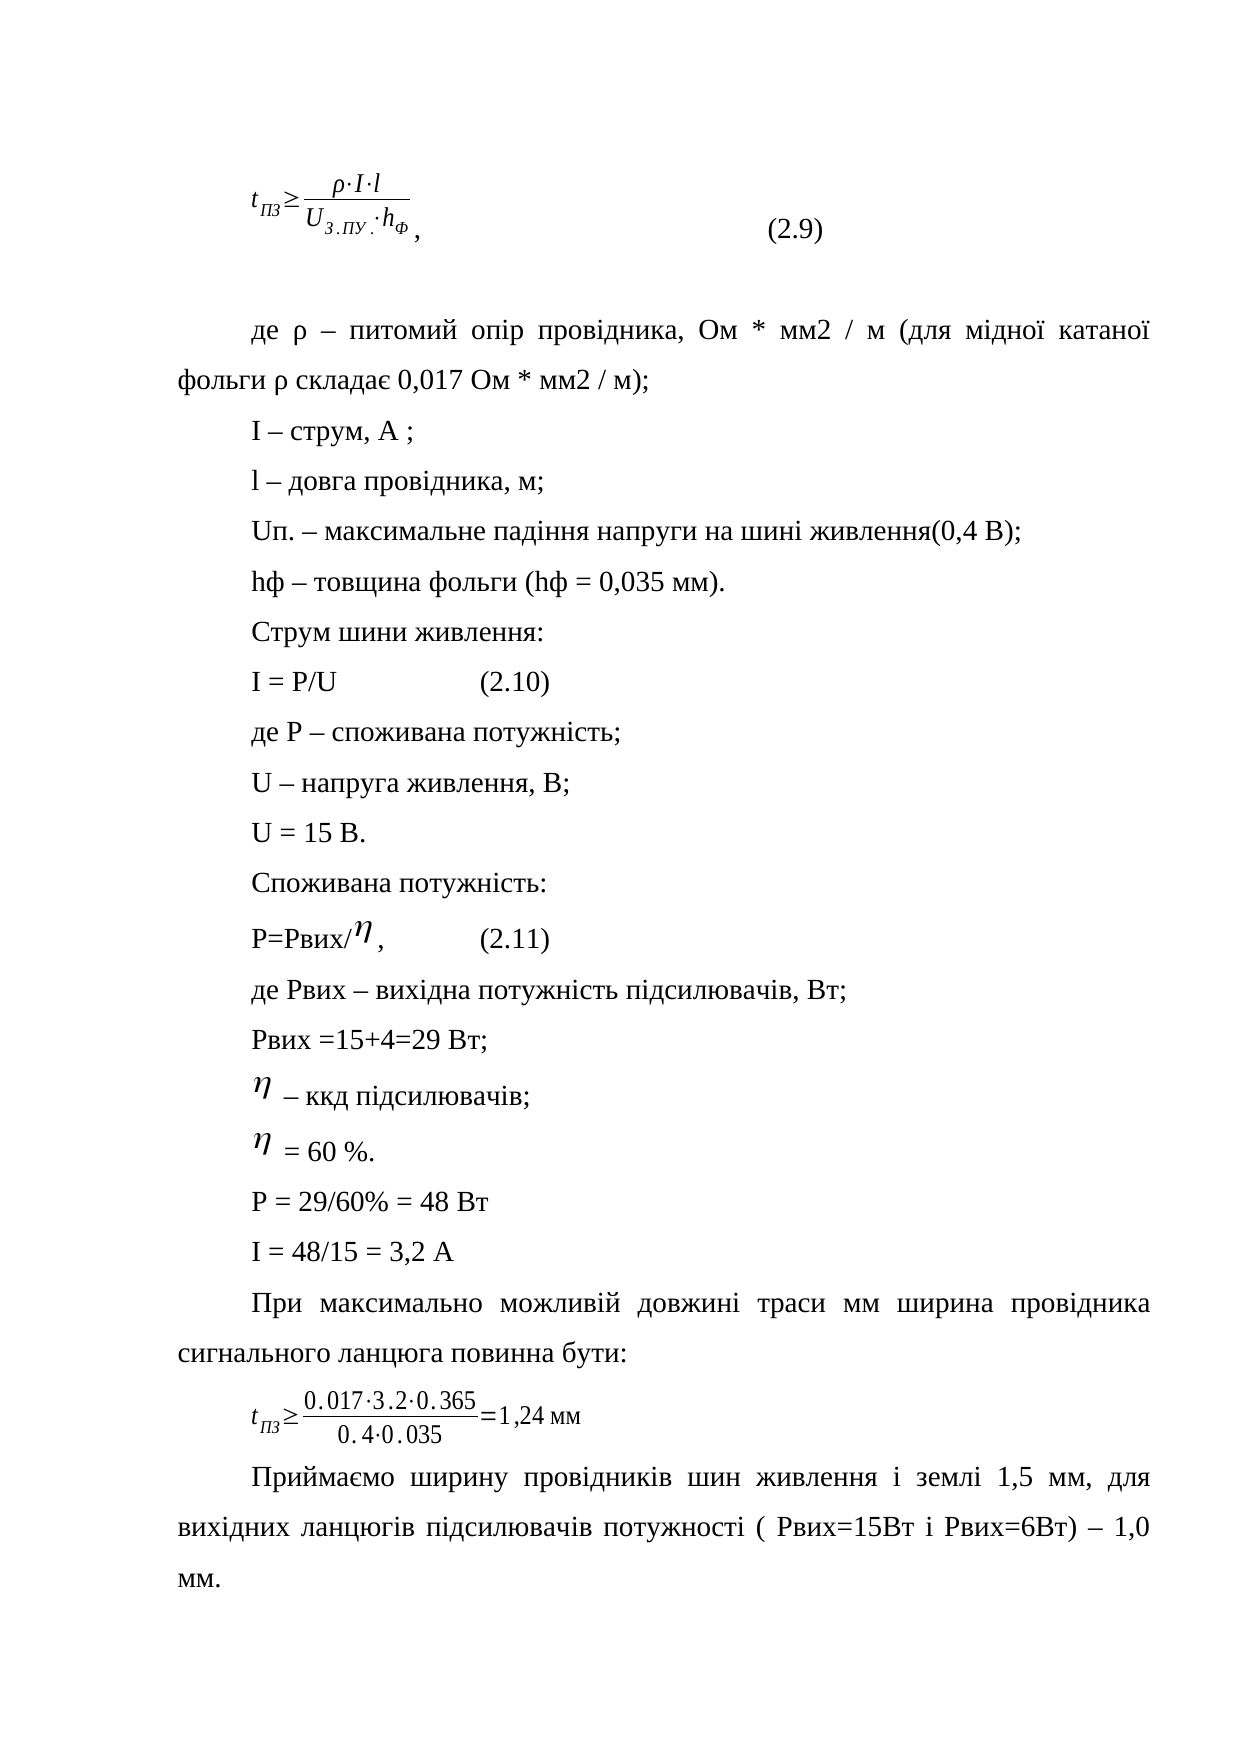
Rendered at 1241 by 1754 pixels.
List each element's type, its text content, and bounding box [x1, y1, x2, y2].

text = 60 %. [177, 1128, 1152, 1167]
text Р=Рвих/, (2.11) [177, 916, 1152, 955]
text де ρ – питомий опір провідника, Ом * мм2 / м (для мідної катаної фольги ρ складає 0,017 Ом * мм2 / м); [177, 312, 1152, 396]
text hф – товщина фольги (hф = 0,035 мм). [177, 564, 1152, 597]
text Струм шини живлення: [177, 614, 1152, 647]
text Рвих =15+4=29 Вт; [177, 1022, 1152, 1056]
text U – напруга живлення, В; [177, 765, 1152, 798]
text l – довга провідника, м; [177, 463, 1152, 497]
text Uп. – максимальне падіння напруги на шині живлення(0,4 В); [177, 513, 1152, 547]
text де Р – споживана потужність; [177, 714, 1152, 748]
text І = 48/15 = 3,2 А [177, 1234, 1152, 1268]
text – ккд підсилювачів; [177, 1072, 1152, 1112]
text , (2.9) [177, 168, 1152, 245]
text I – струм, А ; [177, 413, 1152, 446]
text При максимально можливій довжині траси мм ширина провідника сигнального ланцюга повинна бути: [177, 1285, 1152, 1369]
text U = 15 B. [177, 815, 1152, 849]
text Р = 29/60% = 48 Вт [177, 1184, 1152, 1218]
text Приймаємо ширину провідників шин живлення і землі 1,5 мм, для вихідних ланцюгів підсилювачів потужності ( Рвих=15Вт і Рвих=6Вт) – 1,0 мм. [177, 1459, 1152, 1593]
text I = P/U (2.10) [177, 664, 1152, 698]
text Споживана потужність: [177, 866, 1152, 899]
text де Рвих – вихідна потужність підсилювачів, Вт; [177, 972, 1152, 1005]
